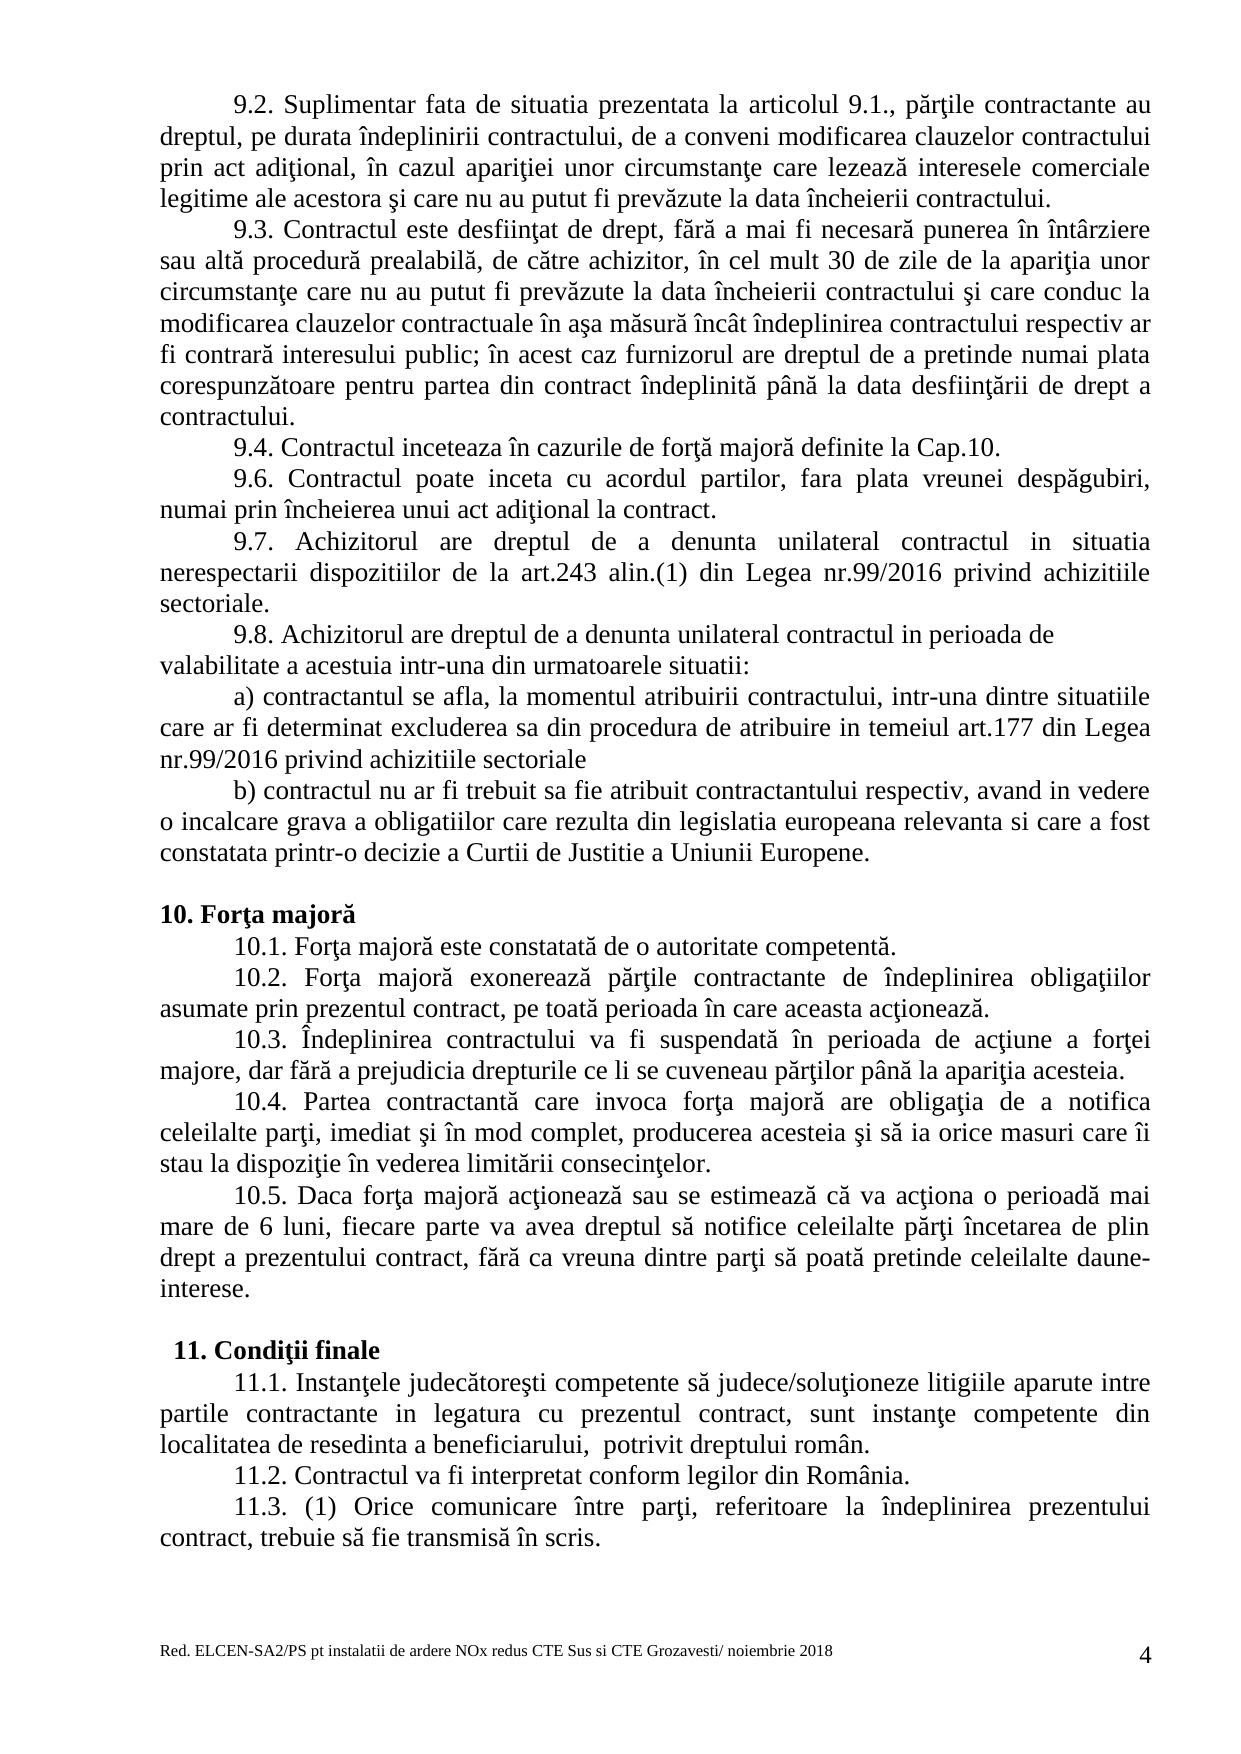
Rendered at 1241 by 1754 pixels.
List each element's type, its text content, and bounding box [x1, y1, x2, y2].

text 10.3. Îndeplinirea contractului va fi suspendată în perioada de acţiune a forţei majore, dar fără a prejudicia drepturile ce li se cuveneau părţilor până la apariţia acesteia. [159, 1023, 1152, 1085]
text 11. Condiţii finale [159, 1334, 1152, 1366]
text 11.2. Contractul va fi interpretat conform legilor din România. [159, 1459, 1152, 1490]
text b) contractul nu ar fi trebuit sa fie atribuit contractantului respectiv, avand in vedere o incalcare grava a obligatiilor care rezulta din legislatia europeana relevanta si care a fost constatata printr-o decizie a Curtii de Justitie a Uniunii Europene. [159, 774, 1152, 867]
text 9.8. Achizitorul are dreptul de a denunta unilateral contractul in perioada de [159, 618, 1152, 649]
text a) contractantul se afla, la momentul atribuirii contractului, intr-una dintre situatiile care ar fi determinat excluderea sa din procedura de atribuire in temeiul art.177 din Legea nr.99/2016 privind achizitiile sectoriale [159, 680, 1152, 774]
text 10. Forţa majoră [159, 898, 1152, 929]
text 9.6. Contractul poate inceta cu acordul partilor, fara plata vreunei despăgubiri, numai prin încheierea unui act adiţional la contract. [159, 462, 1152, 525]
text 11.3. (1) Orice comunicare între parţi, referitoare la îndeplinirea prezentului contract, trebuie să fie transmisă în scris. [159, 1490, 1152, 1552]
text 10.1. Forţa majoră este constatată de o autoritate competentă. [159, 929, 1152, 961]
text 10.4. Partea contractantă care invoca forţa majoră are obligaţia de a notifica celeilalte parţi, imediat şi în mod complet, producerea acesteia şi să ia orice masuri care îi stau la dispoziţie în vederea limitării consecinţelor. [159, 1085, 1152, 1179]
text 11.1. Instanţele judecătoreşti competente să judece/soluţioneze litigiile aparute intre partile contractante in legatura cu prezentul contract, sunt instanţe competente din localitatea de resedinta a beneficiarului, potrivit dreptului român. [159, 1366, 1152, 1459]
text 9.4. Contractul inceteaza în cazurile de forţă majoră definite la Cap.10. [159, 431, 1152, 462]
text 10.2. Forţa majoră exonerează părţile contractante de îndeplinirea obligaţiilor asumate prin prezentul contract, pe toată perioada în care aceasta acţionează. [159, 961, 1152, 1023]
text 9.3. Contractul este desfiinţat de drept, fără a mai fi necesară punerea în întârziere sau altă procedură prealabilă, de către achizitor, în cel mult 30 de zile de la apariţia unor circumstanţe care nu au putut fi prevăzute la data încheierii contractului şi care conduc la modificarea clauzelor contractuale în aşa măsură încât îndeplinirea contractului respectiv ar fi contrară interesului public; în acest caz furnizorul are dreptul de a pretinde numai plata corespunzătoare pentru partea din contract îndeplinită până la data desfiinţării de drept a contractului. [159, 213, 1152, 431]
text 9.7. Achizitorul are dreptul de a denunta unilateral contractul in situatia nerespectarii dispozitiilor de la art.243 alin.(1) din Legea nr.99/2016 privind achizitiile sectoriale. [159, 525, 1152, 618]
text valabilitate a acestuia intr-una din urmatoarele situatii: [159, 649, 1152, 680]
text 10.5. Daca forţa majoră acţionează sau se estimează că va acţiona o perioadă mai mare de 6 luni, fiecare parte va avea dreptul să notifice celeilalte părţi încetarea de plin drept a prezentului contract, fără ca vreuna dintre parţi să poată pretinde celeilalte daune-interese. [159, 1179, 1152, 1303]
text 9.2. Suplimentar fata de situatia prezentata la articolul 9.1., părţile contractante au dreptul, pe durata îndeplinirii contractului, de a conveni modificarea clauzelor contractului prin act adiţional, în cazul apariţiei unor circumstanţe care lezează interesele comerciale legitime ale acestora şi care nu au putut fi prevăzute la data încheierii contractului. [159, 89, 1152, 213]
